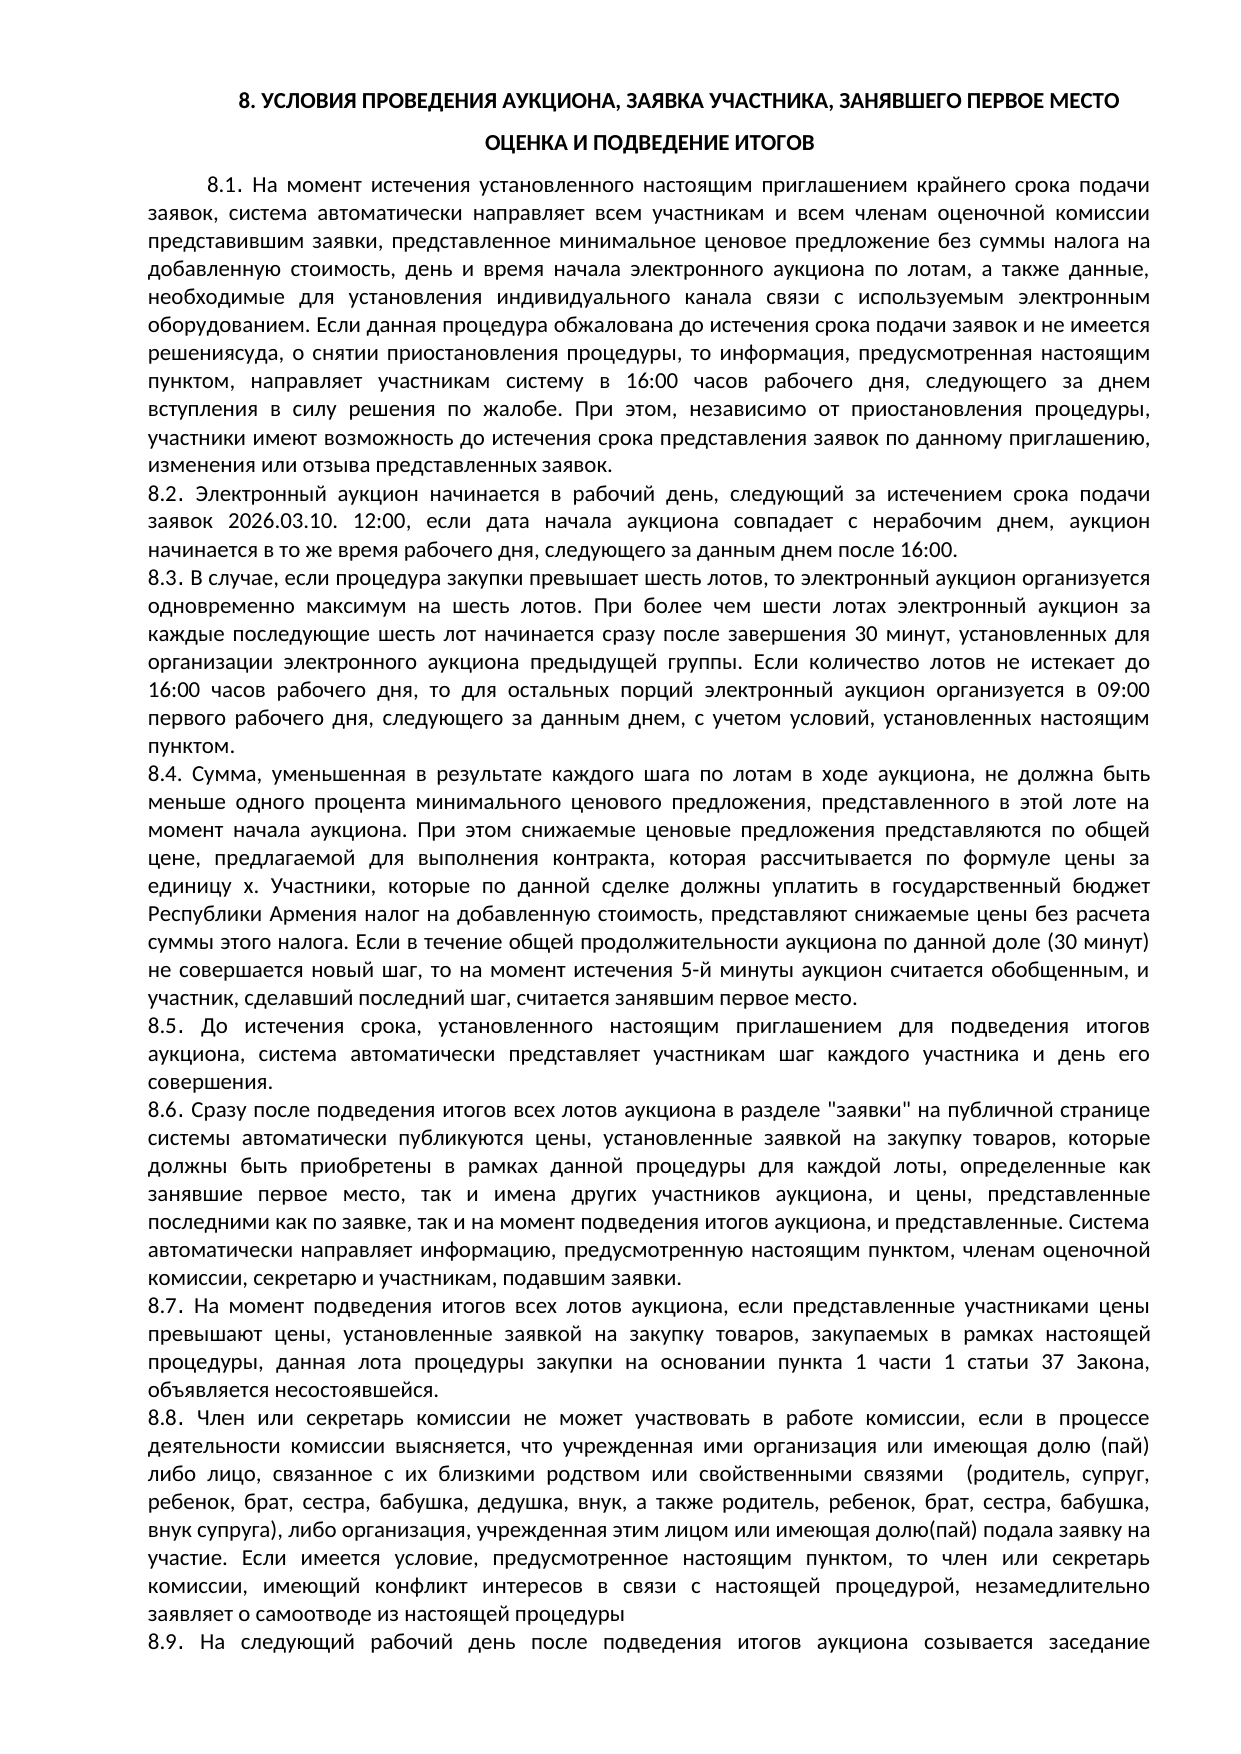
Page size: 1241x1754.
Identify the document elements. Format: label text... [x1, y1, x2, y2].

text 8.7․ На момент подведения итогов всех лотов аукциона, если представленные участниками цены превышают цены, установленные заявкой на закупку товаров, закупаемых в рамках настоящей процедуры, данная лота процедуры закупки на основании пункта 1 части 1 статьи 37 Закона, объявляется несостоявшейся. [148, 1291, 1152, 1403]
text 8.5․ До истечения срока, установленного настоящим приглашением для подведения итогов аукциона, система автоматически представляет участникам шаг каждого участника и день его совершения. [148, 1011, 1152, 1095]
text 8.8․ Член или секретарь комиссии не может участвовать в работе комиссии, если в процессе деятельности комиссии выясняется, что учрежденная ими организация или имеющая долю (пай) либо лицо, связанное с их близкими родством или свойственными связями (родитель, супруг, ребенок, брат, сестра, бабушка, дедушка, внук, а также родитель, ребенок, брат, сестра, бабушка, внук супруга), либо организация, учрежденная этим лицом или имеющая долю(пай) подала заявку на участие. Если имеется условие, предусмотренное настоящим пунктом, то член или секретарь комиссии, имеющий конфликт интересов в связи с настоящей процедурой, незамедлительно заявляет о самоотводе из настоящей процедуры [148, 1403, 1152, 1627]
text 8.6․ Сразу после подведения итогов всех лотов аукциона в разделе "заявки" на публичной странице системы автоматически публикуются цены, установленные заявкой на закупку товаров, которые должны быть приобретены в рамках данной процедуры для каждой лоты, определенные как занявшие первое место, так и имена других участников аукциона, и цены, представленные последними как по заявке, так и на момент подведения итогов аукциона, и представленные. Система автоматически направляет информацию, предусмотренную настоящим пунктом, членам оценочной комиссии, секретарю и участникам, подавшим заявки. [148, 1095, 1152, 1291]
text 8.4. Сумма, уменьшенная в результате каждого шага по лотам в ходе аукциона, не должна быть меньше одного процента минимального ценового предложения, представленного в этой лоте на момент начала аукциона. При этом снижаемые ценовые предложения представляются по общей цене, предлагаемой для выполнения контракта, которая рассчитывается по формуле цены за единицу x. Участники, которые по данной сделке должны уплатить в государственный бюджет Республики Армения налог на добавленную стоимость, представляют снижаемые цены без расчета суммы этого налога. Если в течение общей продолжительности аукциона по данной доле (30 минут) не совершается новый шаг, то на момент истечения 5-й минуты аукцион считается обобщенным, и участник, сделавший последний шаг, считается занявшим первое место. [148, 759, 1152, 1011]
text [148, 1627, 1152, 1656]
text 8.3․ В случае, если процедура закупки превышает шесть лотов, то электронный аукцион организуется одновременно максимум на шесть лотов. При более чем шести лотах электронный аукцион за каждые последующие шесть лот начинается сразу после завершения 30 минут, установленных для организации электронного аукциона предыдущей группы. Если количество лотов не истекает до 16:00 часов рабочего дня, то для остальных порций электронный аукцион организуется в 09:00 первого рабочего дня, следующего за данным днем, с учетом условий, установленных настоящим пунктом. [148, 563, 1152, 759]
text 8.2․ Электронный аукцион начинается в рабочий день, следующий за истечением срока подачи заявок 2026.03.10. 12:00 , если дата начала аукциона совпадает с нерабочим днем, аукцион начинается в то же время рабочего дня, следующего за данным днем после 16:00. [148, 479, 1152, 563]
text 8. УСЛОВИЯ ПРОВЕДЕНИЯ АУКЦИОНА, ЗАЯВКА УЧАСТНИКА, ЗАНЯВШЕГО ПЕРВОЕ МЕСТО ОЦЕНКА И ПОДВЕДЕНИЕ ИТОГОВ [148, 86, 1152, 156]
text 8.1․ На момент истечения установленного настоящим приглашением крайнего срока подачи заявок, система автоматически направляет всем участникам и всем членам оценочной комиссии представившим заявки, представленное минимальное ценовое предложение без суммы налога на добавленную стоимость, день и время начала электронного аукциона по лотам, а также данные, необходимые для установления индивидуального канала связи с используемым электронным оборудованием. Если данная процедура обжалована до истечения срока подачи заявок и не имеется решениясуда, о снятии приостановления процедуры, то информация, предусмотренная настоящим пунктом, направляет участникам систему в 16:00 часов рабочего дня, следующего за днем вступления в силу решения по жалобе. При этом, независимо от приостановления процедуры, участники имеют возможность до истечения срока представления заявок по данному приглашению, изменения или отзыва представленных заявок. [148, 170, 1152, 479]
